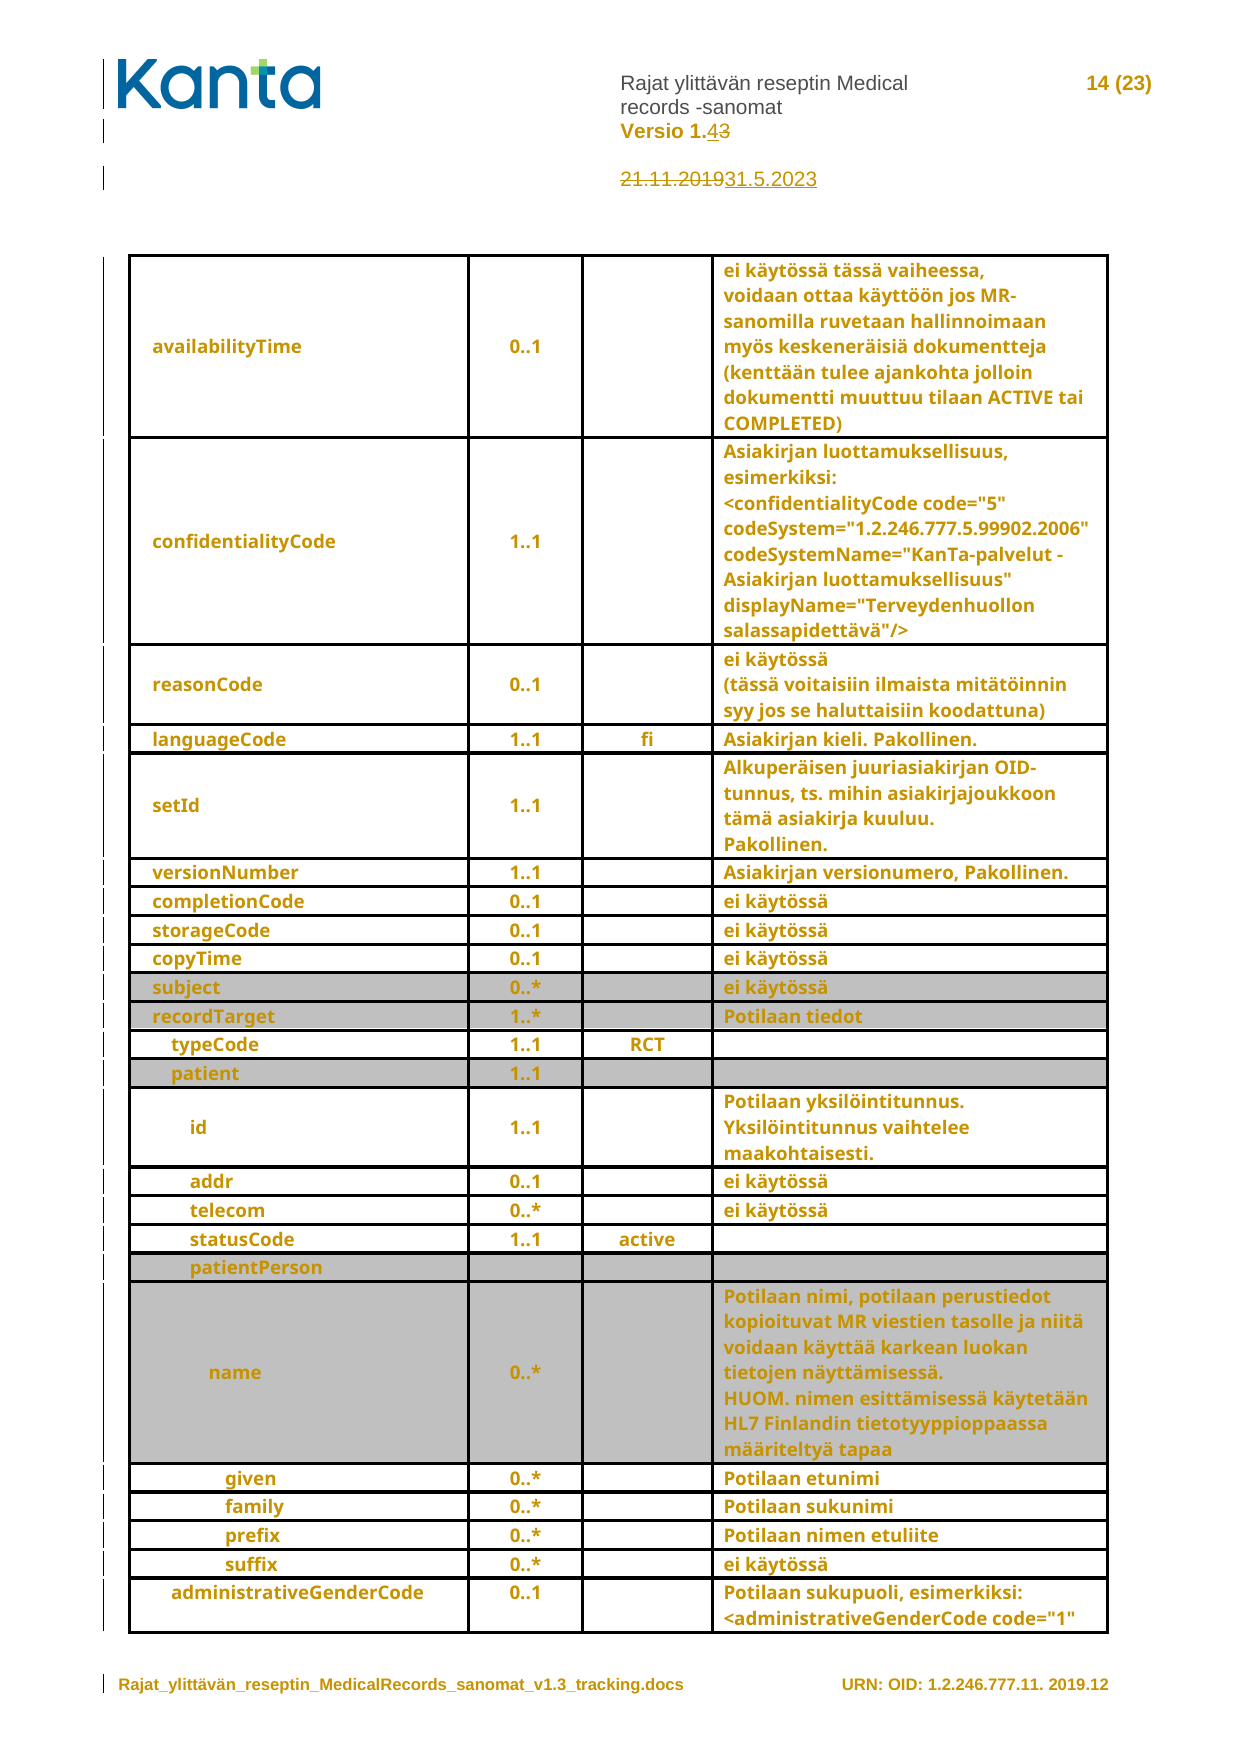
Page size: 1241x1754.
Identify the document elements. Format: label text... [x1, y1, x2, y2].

picture [118, 59, 321, 109]
table_cell [584, 946, 711, 971]
table_cell 1..1 [470, 1226, 581, 1251]
table_cell 0..1 [470, 1169, 581, 1194]
table_cell patientPerson [131, 1255, 467, 1280]
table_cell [714, 1580, 1106, 1631]
table_cell [584, 1580, 711, 1631]
table_cell RCT [584, 1032, 711, 1057]
table_cell [584, 646, 711, 723]
table_cell 1..* [470, 1003, 581, 1028]
table_cell ei käytössä [714, 946, 1106, 971]
table_cell patient [131, 1060, 467, 1086]
table_cell ei käytössä [714, 1169, 1106, 1194]
table_cell recordTarget [131, 1003, 467, 1028]
table_cell [584, 439, 711, 643]
table_cell statusCode [131, 1226, 467, 1251]
table_cell prefix [131, 1522, 467, 1548]
table_cell [584, 1089, 711, 1165]
table_cell subject [131, 974, 467, 1000]
table_cell 0..* [470, 1522, 581, 1548]
table_cell [584, 917, 711, 942]
table_cell [584, 755, 711, 857]
table_cell 1..1 [470, 1060, 581, 1086]
table_cell 0..1 [470, 946, 581, 971]
table_cell 1..1 [470, 860, 581, 885]
table_cell id [131, 1089, 467, 1165]
table_cell typeCode [131, 1032, 467, 1057]
table_cell ei käytössä [714, 1197, 1106, 1223]
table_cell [131, 1580, 467, 1631]
table_cell active [584, 1226, 711, 1251]
table_cell telecom [131, 1197, 467, 1223]
table_cell 0..* [470, 1283, 581, 1462]
table_cell fi [584, 726, 711, 751]
table_cell 0..1 [470, 646, 581, 723]
table_cell given [131, 1465, 467, 1490]
table_cell [584, 1060, 711, 1086]
table_cell 0..* [470, 1197, 581, 1223]
table_cell family [131, 1494, 467, 1519]
table_cell 1..1 [470, 1032, 581, 1057]
table_cell [714, 1226, 1106, 1251]
table_cell storageCode [131, 917, 467, 942]
table_cell [714, 1060, 1106, 1086]
table_cell [714, 1255, 1106, 1280]
table_cell 0..1 [470, 257, 581, 436]
table_cell addr [131, 1169, 467, 1194]
table_cell [584, 888, 711, 914]
table_cell [584, 1551, 711, 1576]
table_cell Asiakirjan versionumero, Pakollinen. [714, 860, 1106, 885]
table_cell [584, 1283, 711, 1462]
table_cell [584, 1465, 711, 1490]
table_cell Alkuperäisen juuriasiakirjan OID-tunnus, ts. mihin asiakirjajoukkoon tämä asiakirja kuuluu. Pakollinen. [714, 755, 1106, 857]
table_cell suffix [131, 1551, 467, 1576]
table_cell 0..1 [470, 1580, 581, 1631]
table_cell [714, 1032, 1106, 1057]
table_cell completionCode [131, 888, 467, 914]
table_cell 0..* [470, 1465, 581, 1490]
table_cell ei käytössä [714, 888, 1106, 914]
table_cell [584, 860, 711, 885]
table_cell 0..1 [470, 917, 581, 942]
table_cell availabilityTime [131, 257, 467, 436]
table_cell 0..1 [470, 888, 581, 914]
table_cell Potilaan tiedot [714, 1003, 1106, 1028]
table_cell Asiakirjan kieli. Pakollinen. [714, 726, 1106, 751]
table_cell Potilaan nimen etuliite [714, 1522, 1106, 1548]
table_cell Potilaan etunimi [714, 1465, 1106, 1490]
table_cell copyTime [131, 946, 467, 971]
table_cell [584, 257, 711, 436]
table_cell 0..* [470, 974, 581, 1000]
table_cell [584, 1494, 711, 1519]
table_cell Potilaan nimi, potilaan perustiedot kopioituvat MR viestien tasolle ja niitä voidaan käyttää karkean luokan tietojen näyttämisessä. HUOM. nimen esittämisessä käytetään HL7 Finlandin tietotyyppioppaassa määriteltyä tapaa [714, 1283, 1106, 1462]
table_cell name [131, 1283, 467, 1462]
table_cell [584, 974, 711, 1000]
table_cell ei käytössä [714, 1551, 1106, 1576]
table_cell versionNumber [131, 860, 467, 885]
table_cell languageCode [131, 726, 467, 751]
table_cell 1..1 [470, 726, 581, 751]
table_cell Asiakirjan luottamuksellisuus, esimerkiksi: <confidentialityCode code="5" codeSystem="1.2.246.777.5.99902.2006" codeSystemName="KanTa-palvelut - Asiakirjan luottamuksellisuus" displayName="Terveydenhuollon salassapidettävä"/> [714, 439, 1106, 643]
table_cell ei käytössä [714, 917, 1106, 942]
table_cell 0..* [470, 1551, 581, 1576]
table_cell [584, 1003, 711, 1028]
table_cell 0..* [470, 1494, 581, 1519]
table_cell [584, 1197, 711, 1223]
table_cell 1..1 [470, 1089, 581, 1165]
table_cell [584, 1255, 711, 1280]
table_cell [584, 1522, 711, 1548]
table_cell [470, 1255, 581, 1280]
table_cell ei käytössä [714, 974, 1106, 1000]
table_cell 1..1 [470, 755, 581, 857]
table_cell Potilaan sukunimi [714, 1494, 1106, 1519]
table_cell confidentialityCode [131, 439, 467, 643]
table_cell setId [131, 755, 467, 857]
table_cell Potilaan yksilöintitunnus. Yksilöintitunnus vaihtelee maakohtaisesti. [714, 1089, 1106, 1165]
table_cell ei käytössä tässä vaiheessa, voidaan ottaa käyttöön jos MR-sanomilla ruvetaan hallinnoimaan myös keskeneräisiä dokumentteja (kenttään tulee ajankohta jolloin dokumentti muuttuu tilaan ACTIVE tai COMPLETED) [714, 257, 1106, 436]
table_cell reasonCode [131, 646, 467, 723]
table_cell [584, 1169, 711, 1194]
table_cell 1..1 [470, 439, 581, 643]
table_cell ei käytössä (tässä voitaisiin ilmaista mitätöinnin syy jos se haluttaisiin koodattuna) [714, 646, 1106, 723]
